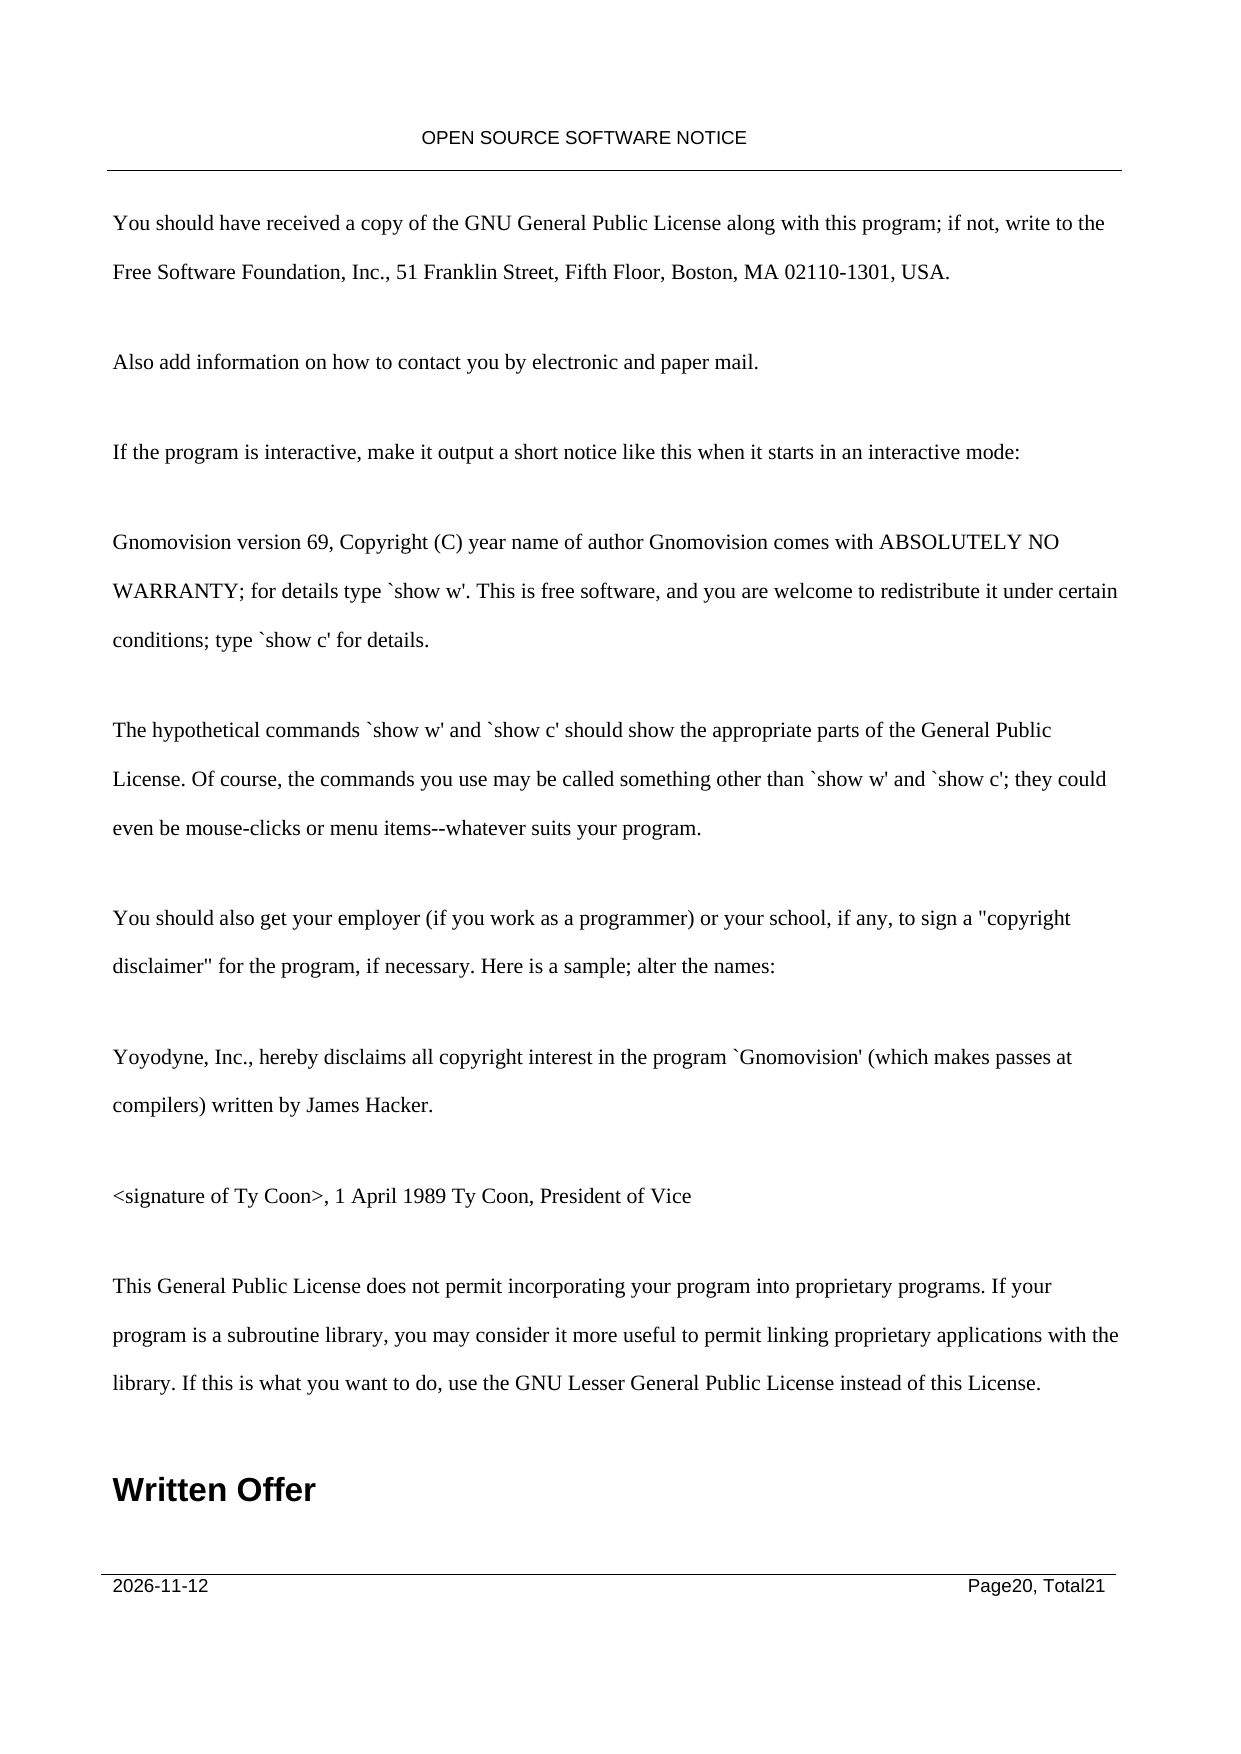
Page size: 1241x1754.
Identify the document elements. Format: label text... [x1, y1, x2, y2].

text You should also get your employer (if you work as a programmer) or your school, if any, to sign a "copyright disclaimer" for the program, if necessary. Here is a sample; alter the names: [112, 901, 1128, 982]
text The hypothetical commands `show w' and `show c' should show the appropriate parts of the General Public License. Of course, the commands you use may be called something other than `show w' and `show c'; they could even be mouse-clicks or menu items--whatever suits your program. [112, 713, 1128, 843]
text Written Offer [112, 1457, 1128, 1522]
text <signature of Ty Coon>, 1 April 1989 Ty Coon, President of Vice [112, 1179, 1128, 1212]
text Also add information on how to contact you by electronic and paper mail. [112, 345, 1128, 378]
text You should have received a copy of the GNU General Public License along with this program; if not, write to the Free Software Foundation, Inc., 51 Franklin Street, Fifth Floor, Boston, MA 02110-1301, USA. [112, 206, 1128, 288]
text Gnomovision version 69, Copyright (C) year name of author Gnomovision comes with ABSOLUTELY NO WARRANTY; for details type `show w'. This is free software, and you are welcome to redistribute it under certain conditions; type `show c' for details. [112, 526, 1128, 656]
text Yoyodyne, Inc., hereby disclaims all copyright interest in the program `Gnomovision' (which makes passes at compilers) written by James Hacker. [112, 1040, 1128, 1121]
text If the program is interactive, make it output a short notice like this when it starts in an interactive mode: [112, 436, 1128, 468]
text This General Public License does not permit incorporating your program into proprietary programs. If your program is a subroutine library, you may consider it more useful to permit linking proprietary applications with the library. If this is what you want to do, use the GNU Lesser General Public License instead of this License. [112, 1269, 1128, 1399]
